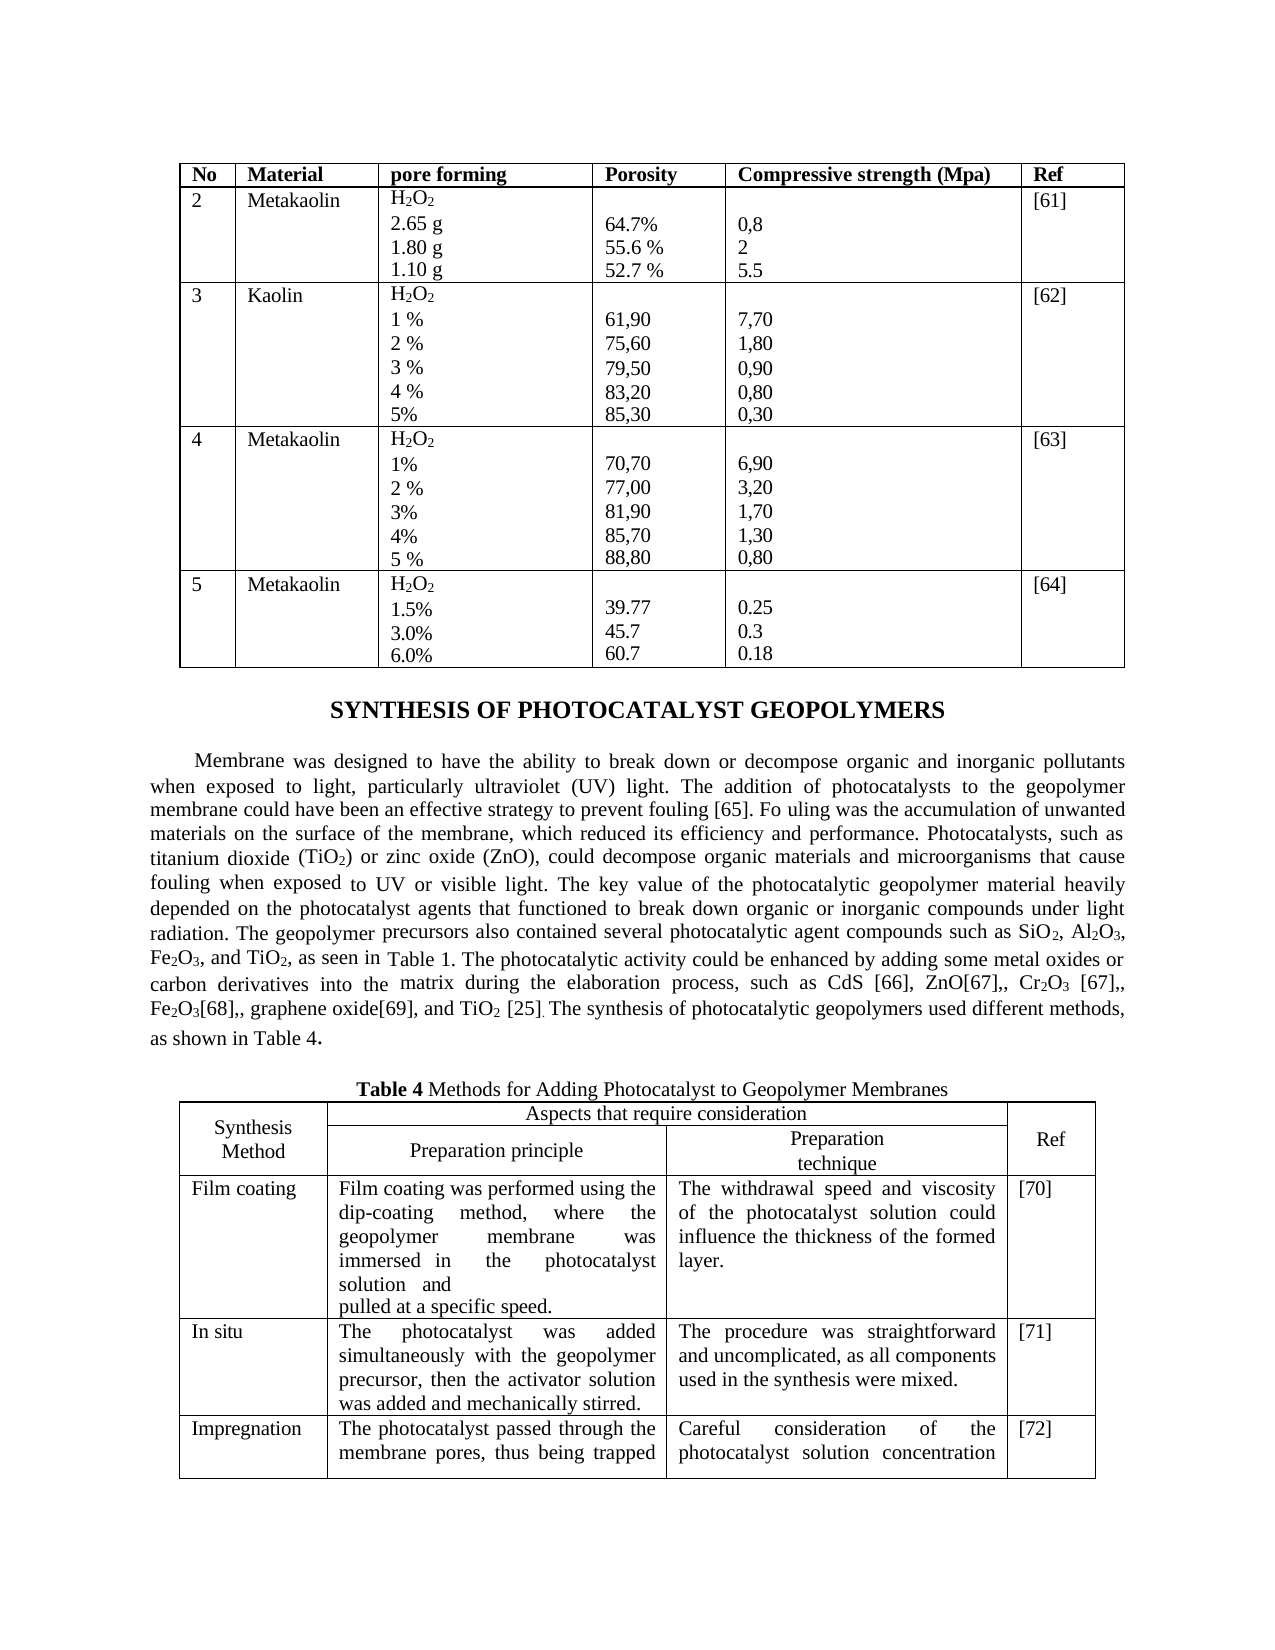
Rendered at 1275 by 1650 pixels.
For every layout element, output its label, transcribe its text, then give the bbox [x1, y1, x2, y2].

table_cell Metakaolin [236, 571, 378, 667]
table_cell H2O2 1 % 2 % 3 % 4 % 5% [379, 283, 592, 426]
table_cell 7,70 1,80 0,90 0,80 0,30 [726, 283, 1021, 426]
table_cell Film coating was performed using the dip-coating method, where the geopolymer membrane was immersed in the photocatalyst solution and pulled at a specific speed. [328, 1176, 666, 1318]
table_cell [61] [1022, 188, 1124, 282]
table_cell 0,8 2 5.5 [726, 188, 1021, 282]
table_cell Preparation principle [328, 1126, 666, 1174]
table_cell H2O2 1% 2 % 3% 4% 5 % [379, 427, 592, 570]
text Membrane was designed to have the ability to break down or decompose organic and inorganic pollutants when exposed to light, particularly ultraviolet (UV) light. The addition of photocatalysts to the geopolymer membrane could have been an effective strategy to prevent fouling [65]. Fo uling was the accumulation of unwanted materials on the surface of the membrane, which reduced its efficiency and performance. Photocatalysts, such as titanium dioxide (TiO2) or zinc oxide (ZnO), could decompose organic materials and microorganisms that cause fouling when exposed to UV or visible light. The key value of the photocatalytic geopolymer material heavily depended on the photocatalyst agents that functioned to break down organic or inorganic compounds under light radiation. The geopolymer precursors also contained several photocatalytic agent compounds such as SiO2, Al2O3, Fe2O3, and TiO2, as seen in Table 1. The photocatalytic activity could be enhanced by adding some metal oxides or carbon derivatives into the matrix during the elaboration process, such as CdS [66], ZnO[67],, Cr2O3 [67],, Fe2O3[68],, graphene oxide[69], and TiO2 [25]. The synthesis of photocatalytic geopolymers used different methods, as shown in Table 4. [150, 748, 1126, 1052]
table_cell [70] [1008, 1176, 1095, 1318]
table_cell H2O2 1.5% 3.0% 6.0% [379, 571, 592, 667]
table_cell Kaolin [236, 283, 378, 426]
table_cell 61,90 75,60 79,50 83,20 85,30 [593, 283, 725, 426]
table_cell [328, 1416, 666, 1478]
table_cell 6,90 3,20 1,70 1,30 0,80 [726, 427, 1021, 570]
table_header pore forming [379, 164, 592, 186]
table_cell 64.7% 55.6 % 52.7 % [593, 188, 725, 282]
table_cell 5 [181, 571, 235, 667]
table_cell 39.77 45.7 60.7 [593, 571, 725, 667]
table_cell Film coating [180, 1176, 327, 1318]
table_cell [71] [1008, 1319, 1095, 1415]
table_cell Preparation technique [667, 1126, 1007, 1174]
table_cell Metakaolin [236, 427, 378, 570]
table_cell The withdrawal speed and viscosity of the photocatalyst solution could influence the thickness of the formed layer. [667, 1176, 1007, 1318]
table_cell The procedure was straightforward and uncomplicated, as all components used in the synthesis were mixed. [667, 1319, 1007, 1415]
table_cell [62] [1022, 283, 1124, 426]
table_cell H2O2 2.65 g 1.80 g 1.10 g [379, 188, 592, 282]
text Table 4 Methods for Adding Photocatalyst to Geopolymer Membranes [155, 1077, 1149, 1101]
table_cell 3 [181, 283, 235, 426]
table_cell In situ [180, 1319, 327, 1415]
subtitle SYNTHESIS OF PHOTOCATALYST GEOPOLYMERS [126, 696, 1149, 724]
table_header Ref [1008, 1103, 1095, 1174]
table_header Aspects that require consideration [328, 1103, 1007, 1125]
table_cell 0.25 0.3 0.18 [726, 571, 1021, 667]
table_cell 70,70 77,00 81,90 85,70 88,80 [593, 427, 725, 570]
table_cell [667, 1416, 1007, 1478]
table_header Synthesis Method [180, 1103, 327, 1174]
table_cell 2 [181, 188, 235, 282]
table_header Ref [1022, 164, 1124, 186]
table_header Porosity [593, 164, 725, 186]
table_header Compressive strength (Mpa) [726, 164, 1021, 186]
table_header No [181, 164, 235, 186]
table_cell Impregnation [180, 1416, 327, 1478]
table_header Material [236, 164, 378, 186]
table_cell Metakaolin [236, 188, 378, 282]
table_cell [64] [1022, 571, 1124, 667]
table_cell [63] [1022, 427, 1124, 570]
table_cell [72] [1008, 1416, 1095, 1478]
table_cell The photocatalyst was added simultaneously with the geopolymer precursor, then the activator solution was added and mechanically stirred. [328, 1319, 666, 1415]
table_cell 4 [181, 427, 235, 570]
